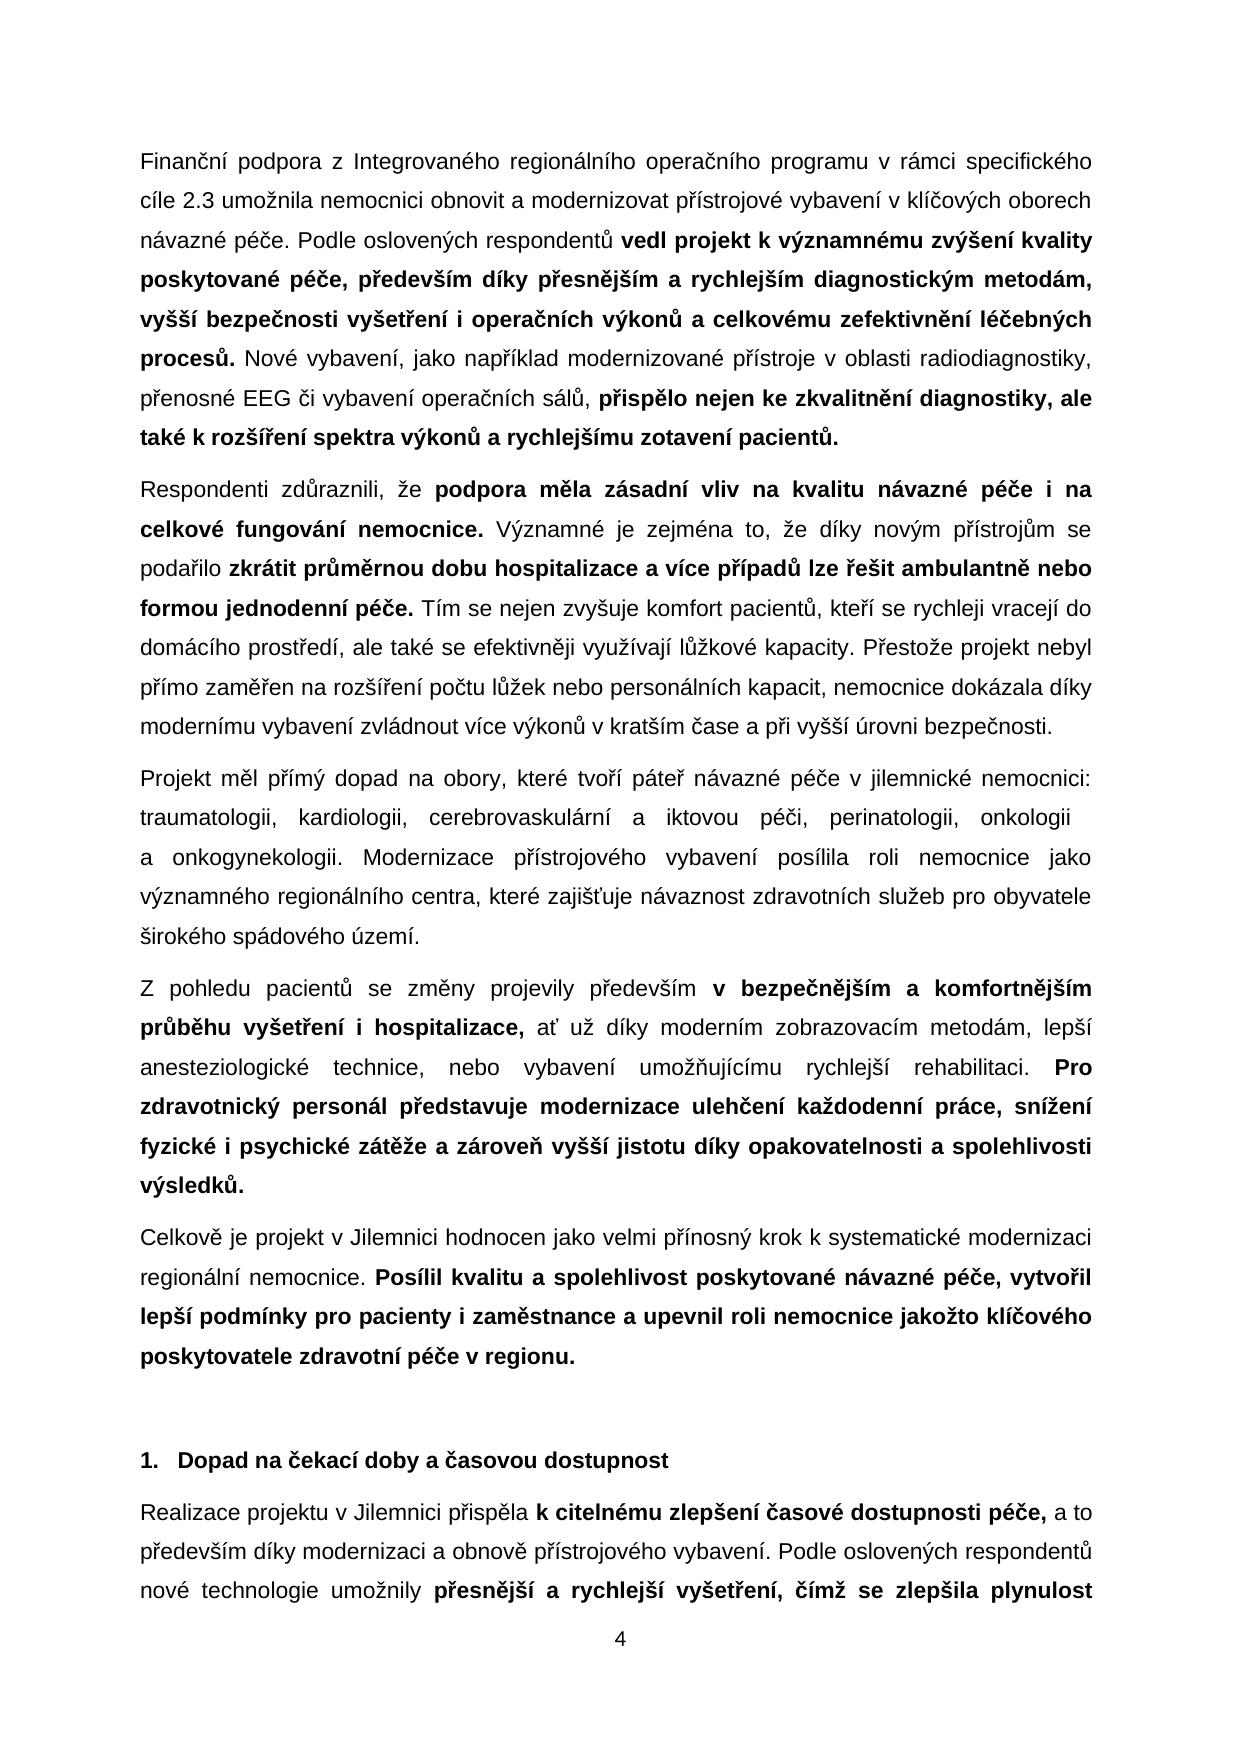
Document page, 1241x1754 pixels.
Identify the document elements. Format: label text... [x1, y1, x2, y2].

list Dopad na čekací doby a časovou dostupnost [140, 1447, 1092, 1473]
text Respondenti zdůraznili, že podpora měla zásadní vliv na kvalitu návazné péče i na celkové fungování nemocnice. Významné je zejména to, že díky novým přístrojům se podařilo zkrátit průměrnou dobu hospitalizace a více případů lze řešit ambulantně nebo formou jednodenní péče. Tím se nejen zvyšuje komfort pacientů, kteří se rychleji vracejí do domácího prostředí, ale také se efektivněji využívají lůžkové kapacity. Přestože projekt nebyl přímo zaměřen na rozšíření počtu lůžek nebo personálních kapacit, nemocnice dokázala díky modernímu vybavení zvládnout více výkonů v kratším čase a při vyšší úrovni bezpečnosti. [140, 476, 1092, 739]
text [140, 1498, 1092, 1604]
text Celkově je projekt v Jilemnici hodnocen jako velmi přínosný krok k systematické modernizaci regionální nemocnice. Posílil kvalitu a spolehlivost poskytované návazné péče, vytvořil lepší podmínky pro pacienty i zaměstnance a upevnil roli nemocnice jakožto klíčového poskytovatele zdravotní péče v regionu. [140, 1224, 1092, 1369]
text Z pohledu pacientů se změny projevily především v bezpečnějším a komfortnějším průběhu vyšetření i hospitalizace, ať už díky moderním zobrazovacím metodám, lepší anesteziologické technice, nebo vybavení umožňujícímu rychlejší rehabilitaci. Pro zdravotnický personál představuje modernizace ulehčení každodenní práce, snížení fyzické i psychické zátěže a zároveň vyšší jistotu díky opakovatelnosti a spolehlivosti výsledků. [140, 975, 1092, 1198]
text Finanční podpora z Integrovaného regionálního operačního programu v rámci specifického cíle 2.3 umožnila nemocnici obnovit a modernizovat přístrojové vybavení v klíčových oborech návazné péče. Podle oslovených respondentů vedl projekt k významnému zvýšení kvality poskytované péče, především díky přesnějším a rychlejším diagnostickým metodám, vyšší bezpečnosti vyšetření i operačních výkonů a celkovému zefektivnění léčebných procesů. Nové vybavení, jako například modernizované přístroje v oblasti radiodiagnostiky, přenosné EEG či vybavení operačních sálů, přispělo nejen ke zkvalitnění diagnostiky, ale také k rozšíření spektra výkonů a rychlejšímu zotavení pacientů. [140, 148, 1092, 450]
text Projekt měl přímý dopad na obory, které tvoří páteř návazné péče v jilemnické nemocnici: traumatologii, kardiologii, cerebrovaskulární a iktovou péči, perinatologii, onkologii a onkogynekologii. Modernizace přístrojového vybavení posílila roli nemocnice jako významného regionálního centra, které zajišťuje návaznost zdravotních služeb pro obyvatele širokého spádového území. [140, 765, 1092, 949]
